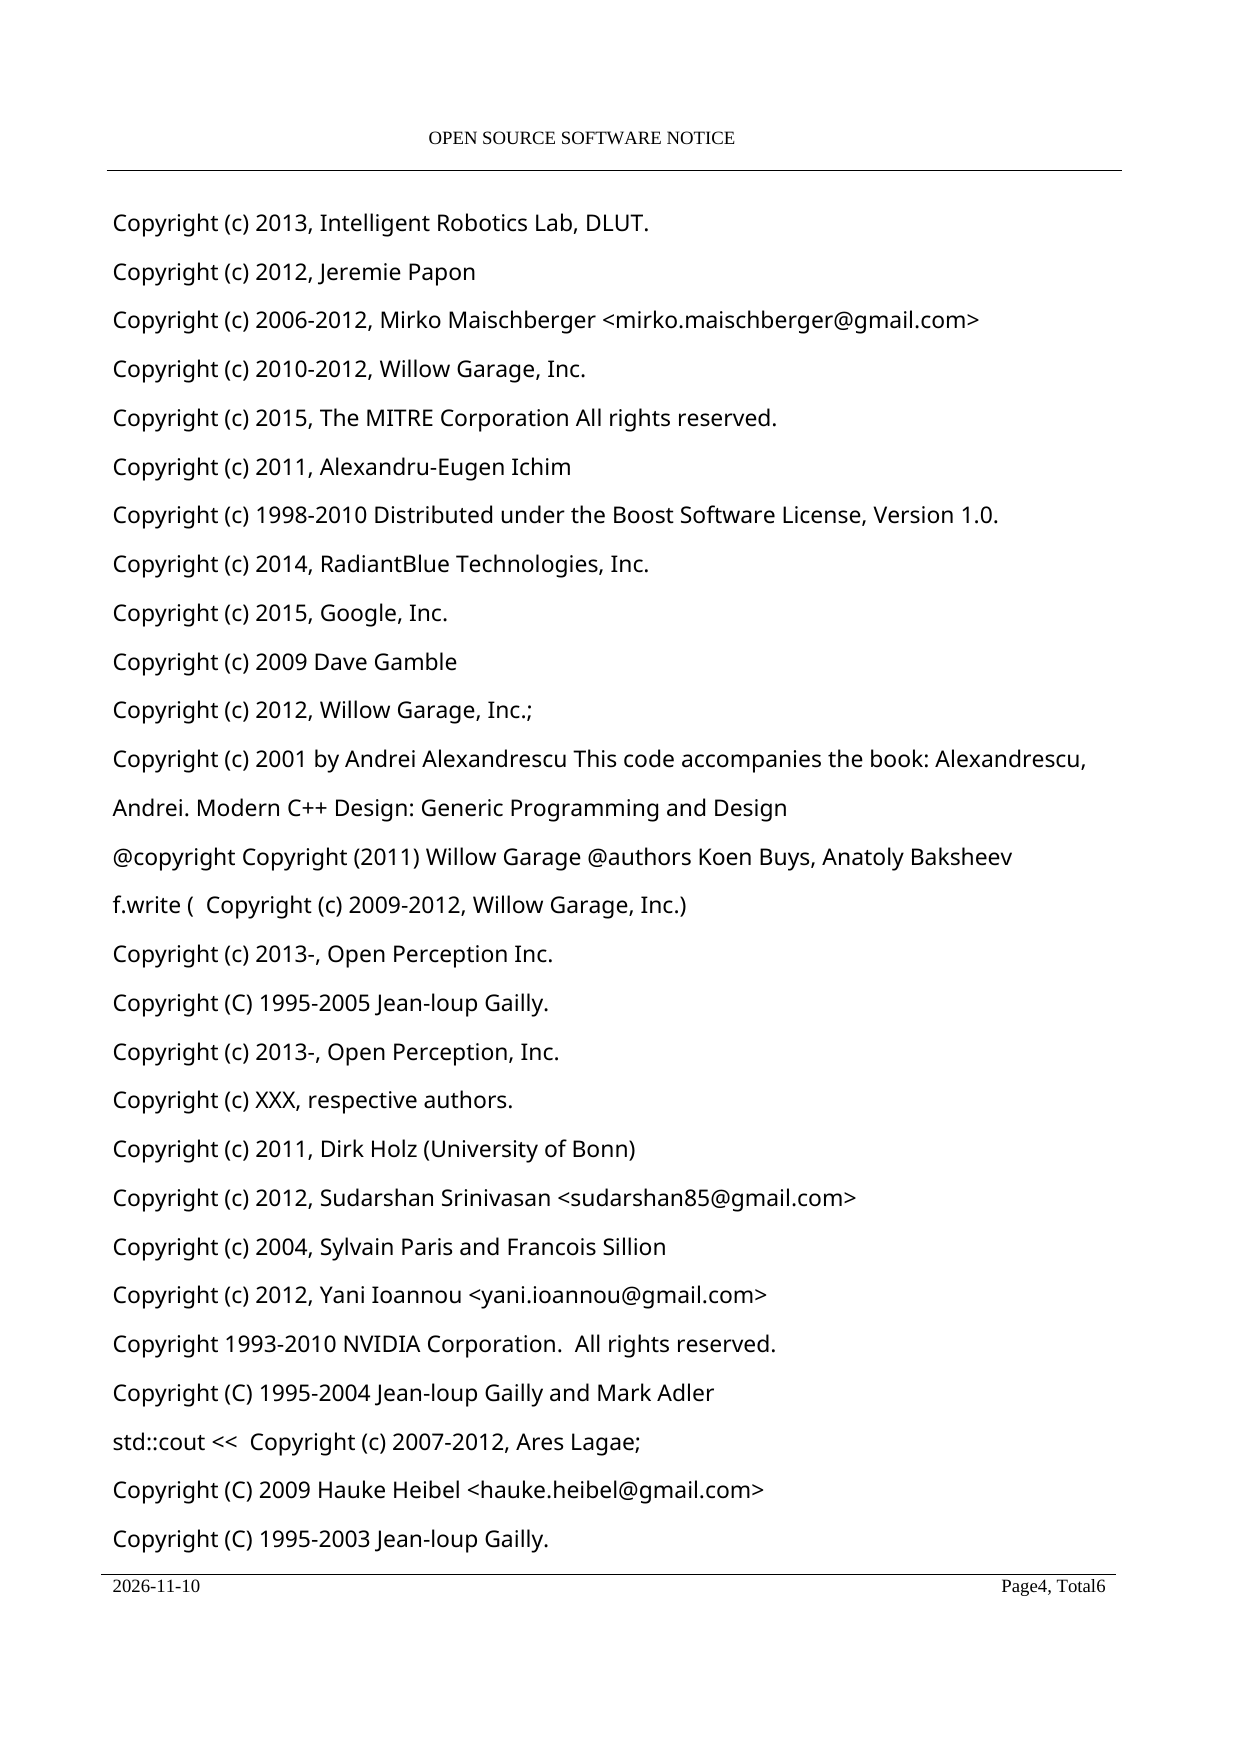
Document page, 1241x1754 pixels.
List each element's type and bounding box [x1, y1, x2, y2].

text [112, 206, 1128, 1555]
